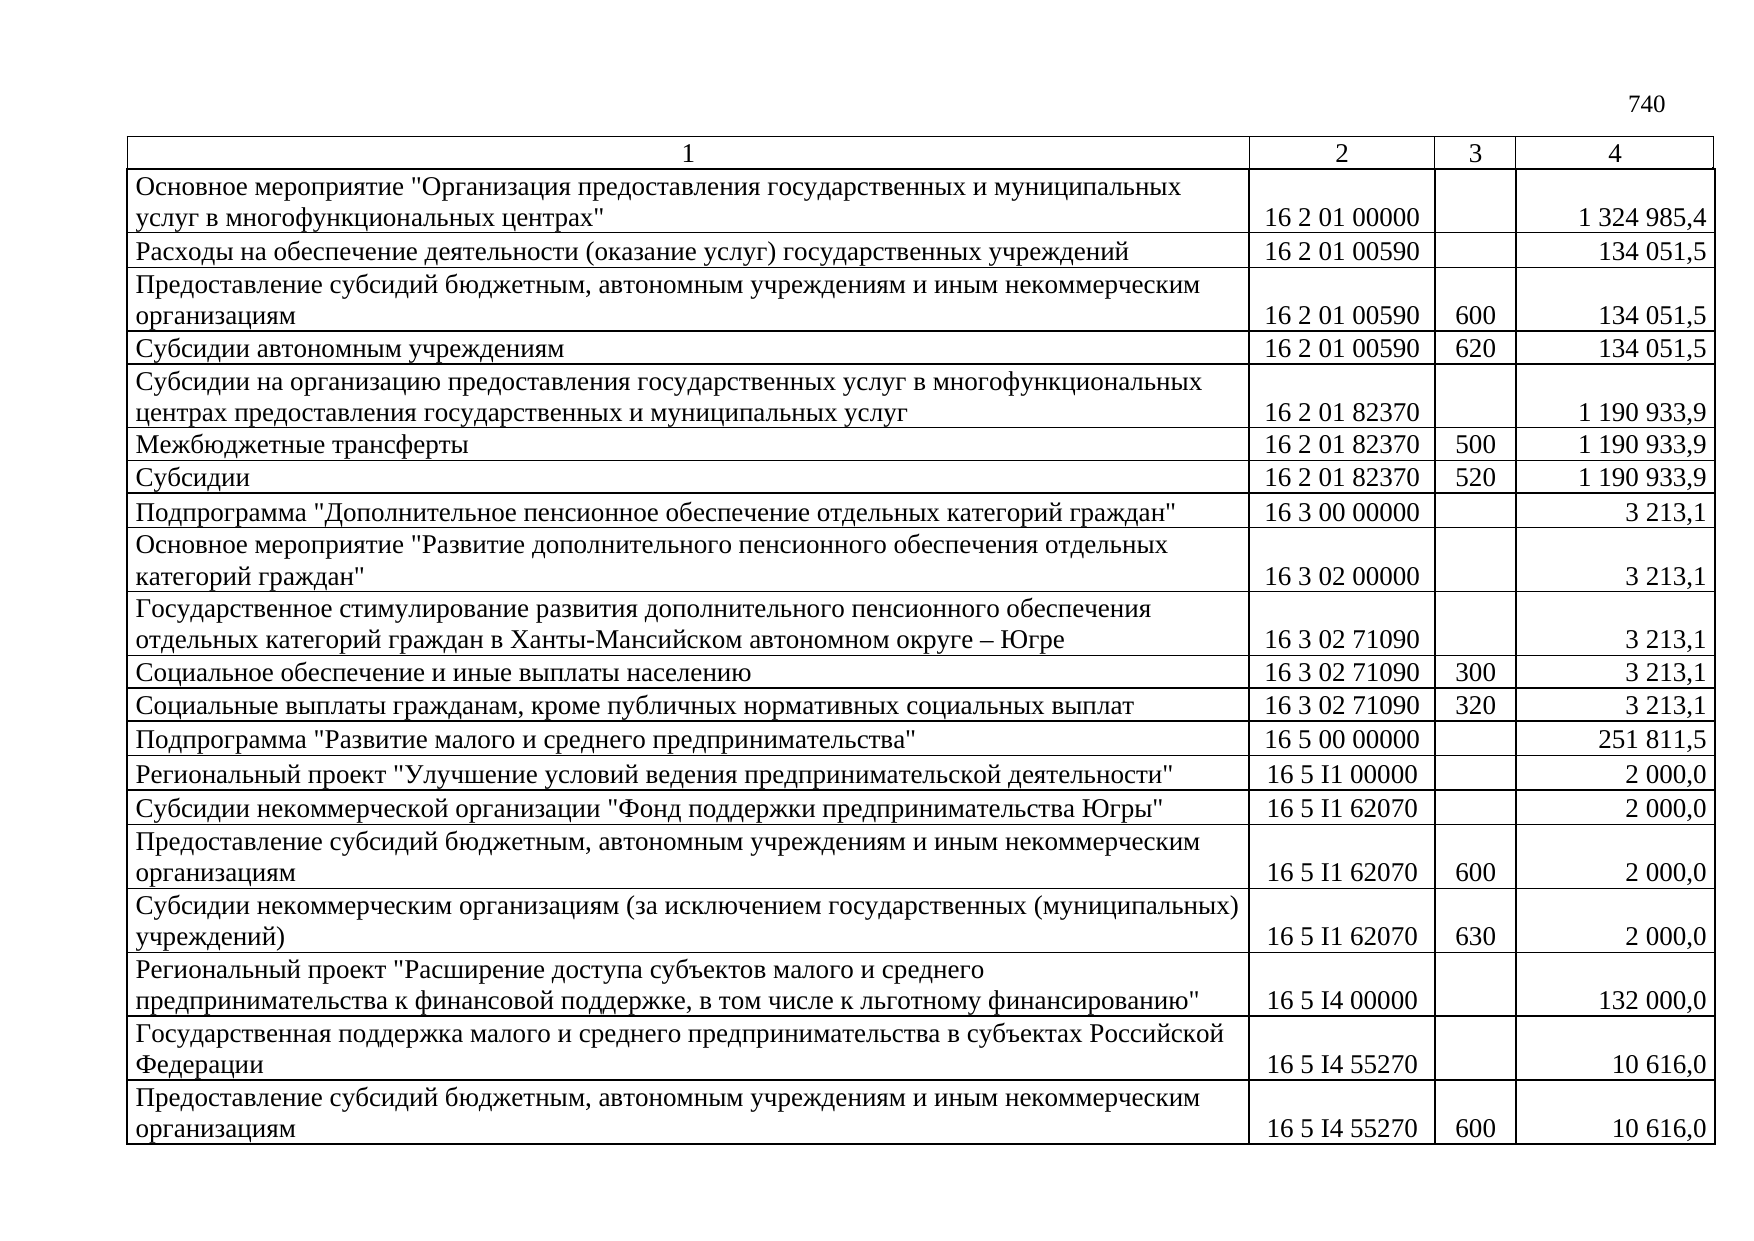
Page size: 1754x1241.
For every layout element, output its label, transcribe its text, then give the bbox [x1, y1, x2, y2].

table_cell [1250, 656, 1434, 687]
table_header 3 [1435, 137, 1515, 168]
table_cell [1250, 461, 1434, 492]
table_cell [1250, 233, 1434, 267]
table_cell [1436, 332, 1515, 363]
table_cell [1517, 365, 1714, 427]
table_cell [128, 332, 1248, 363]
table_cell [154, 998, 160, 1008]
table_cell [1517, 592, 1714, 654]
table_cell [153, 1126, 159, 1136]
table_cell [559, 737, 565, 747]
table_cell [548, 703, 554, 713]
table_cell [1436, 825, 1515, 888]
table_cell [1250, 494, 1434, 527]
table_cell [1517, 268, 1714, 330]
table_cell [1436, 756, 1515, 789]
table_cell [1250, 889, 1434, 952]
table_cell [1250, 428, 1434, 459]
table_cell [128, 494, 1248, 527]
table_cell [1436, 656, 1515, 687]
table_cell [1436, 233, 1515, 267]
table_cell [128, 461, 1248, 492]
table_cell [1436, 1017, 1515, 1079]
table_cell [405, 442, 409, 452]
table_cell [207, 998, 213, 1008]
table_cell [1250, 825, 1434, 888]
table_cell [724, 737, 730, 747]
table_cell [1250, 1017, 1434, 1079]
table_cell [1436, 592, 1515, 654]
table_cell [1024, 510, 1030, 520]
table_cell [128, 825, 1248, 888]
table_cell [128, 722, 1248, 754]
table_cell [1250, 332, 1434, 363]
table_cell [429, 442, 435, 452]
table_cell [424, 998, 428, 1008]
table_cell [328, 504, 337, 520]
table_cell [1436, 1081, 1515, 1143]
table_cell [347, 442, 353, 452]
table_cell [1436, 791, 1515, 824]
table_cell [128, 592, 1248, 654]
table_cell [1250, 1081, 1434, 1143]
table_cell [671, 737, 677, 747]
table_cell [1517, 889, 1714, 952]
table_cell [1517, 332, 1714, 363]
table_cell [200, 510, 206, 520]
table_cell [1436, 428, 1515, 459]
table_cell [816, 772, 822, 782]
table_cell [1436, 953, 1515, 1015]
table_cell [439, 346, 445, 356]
table_header 1 [128, 137, 1249, 168]
table_header 2 [1250, 137, 1434, 168]
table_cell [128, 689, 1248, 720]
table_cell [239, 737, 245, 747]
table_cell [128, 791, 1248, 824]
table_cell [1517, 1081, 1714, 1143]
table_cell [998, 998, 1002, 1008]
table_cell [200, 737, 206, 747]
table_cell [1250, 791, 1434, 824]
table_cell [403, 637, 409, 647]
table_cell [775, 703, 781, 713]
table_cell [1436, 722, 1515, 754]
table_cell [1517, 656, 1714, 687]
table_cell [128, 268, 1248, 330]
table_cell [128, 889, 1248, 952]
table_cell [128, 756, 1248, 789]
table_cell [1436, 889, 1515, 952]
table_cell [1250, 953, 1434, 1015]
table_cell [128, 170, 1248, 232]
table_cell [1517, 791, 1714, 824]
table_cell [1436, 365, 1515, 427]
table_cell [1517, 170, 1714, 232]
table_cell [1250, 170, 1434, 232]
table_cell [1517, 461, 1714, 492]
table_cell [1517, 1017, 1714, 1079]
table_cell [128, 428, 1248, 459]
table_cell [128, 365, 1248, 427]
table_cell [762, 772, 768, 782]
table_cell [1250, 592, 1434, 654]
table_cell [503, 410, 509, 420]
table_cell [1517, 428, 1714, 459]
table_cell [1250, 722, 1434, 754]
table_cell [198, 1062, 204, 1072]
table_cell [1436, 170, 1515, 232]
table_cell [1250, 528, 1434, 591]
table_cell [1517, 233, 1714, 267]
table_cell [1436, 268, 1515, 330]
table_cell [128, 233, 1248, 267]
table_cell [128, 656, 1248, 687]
table_header 4 [1516, 137, 1713, 168]
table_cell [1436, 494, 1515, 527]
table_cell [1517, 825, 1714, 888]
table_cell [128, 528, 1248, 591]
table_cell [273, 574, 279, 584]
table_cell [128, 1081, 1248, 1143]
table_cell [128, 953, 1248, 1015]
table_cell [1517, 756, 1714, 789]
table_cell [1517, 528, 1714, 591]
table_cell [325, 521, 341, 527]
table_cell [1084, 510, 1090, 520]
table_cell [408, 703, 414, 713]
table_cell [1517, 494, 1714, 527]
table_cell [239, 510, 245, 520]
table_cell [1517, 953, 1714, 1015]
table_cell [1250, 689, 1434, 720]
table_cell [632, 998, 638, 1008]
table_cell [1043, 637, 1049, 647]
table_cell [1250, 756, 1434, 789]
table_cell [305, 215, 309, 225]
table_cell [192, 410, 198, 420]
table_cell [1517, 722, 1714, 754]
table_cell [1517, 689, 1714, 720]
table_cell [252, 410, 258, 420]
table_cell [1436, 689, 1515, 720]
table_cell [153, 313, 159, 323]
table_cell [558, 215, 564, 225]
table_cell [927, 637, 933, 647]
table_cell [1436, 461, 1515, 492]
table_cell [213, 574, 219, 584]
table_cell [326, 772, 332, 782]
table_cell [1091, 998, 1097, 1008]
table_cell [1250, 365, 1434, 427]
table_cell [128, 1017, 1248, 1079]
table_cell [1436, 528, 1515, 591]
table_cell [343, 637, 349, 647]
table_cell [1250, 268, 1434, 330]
